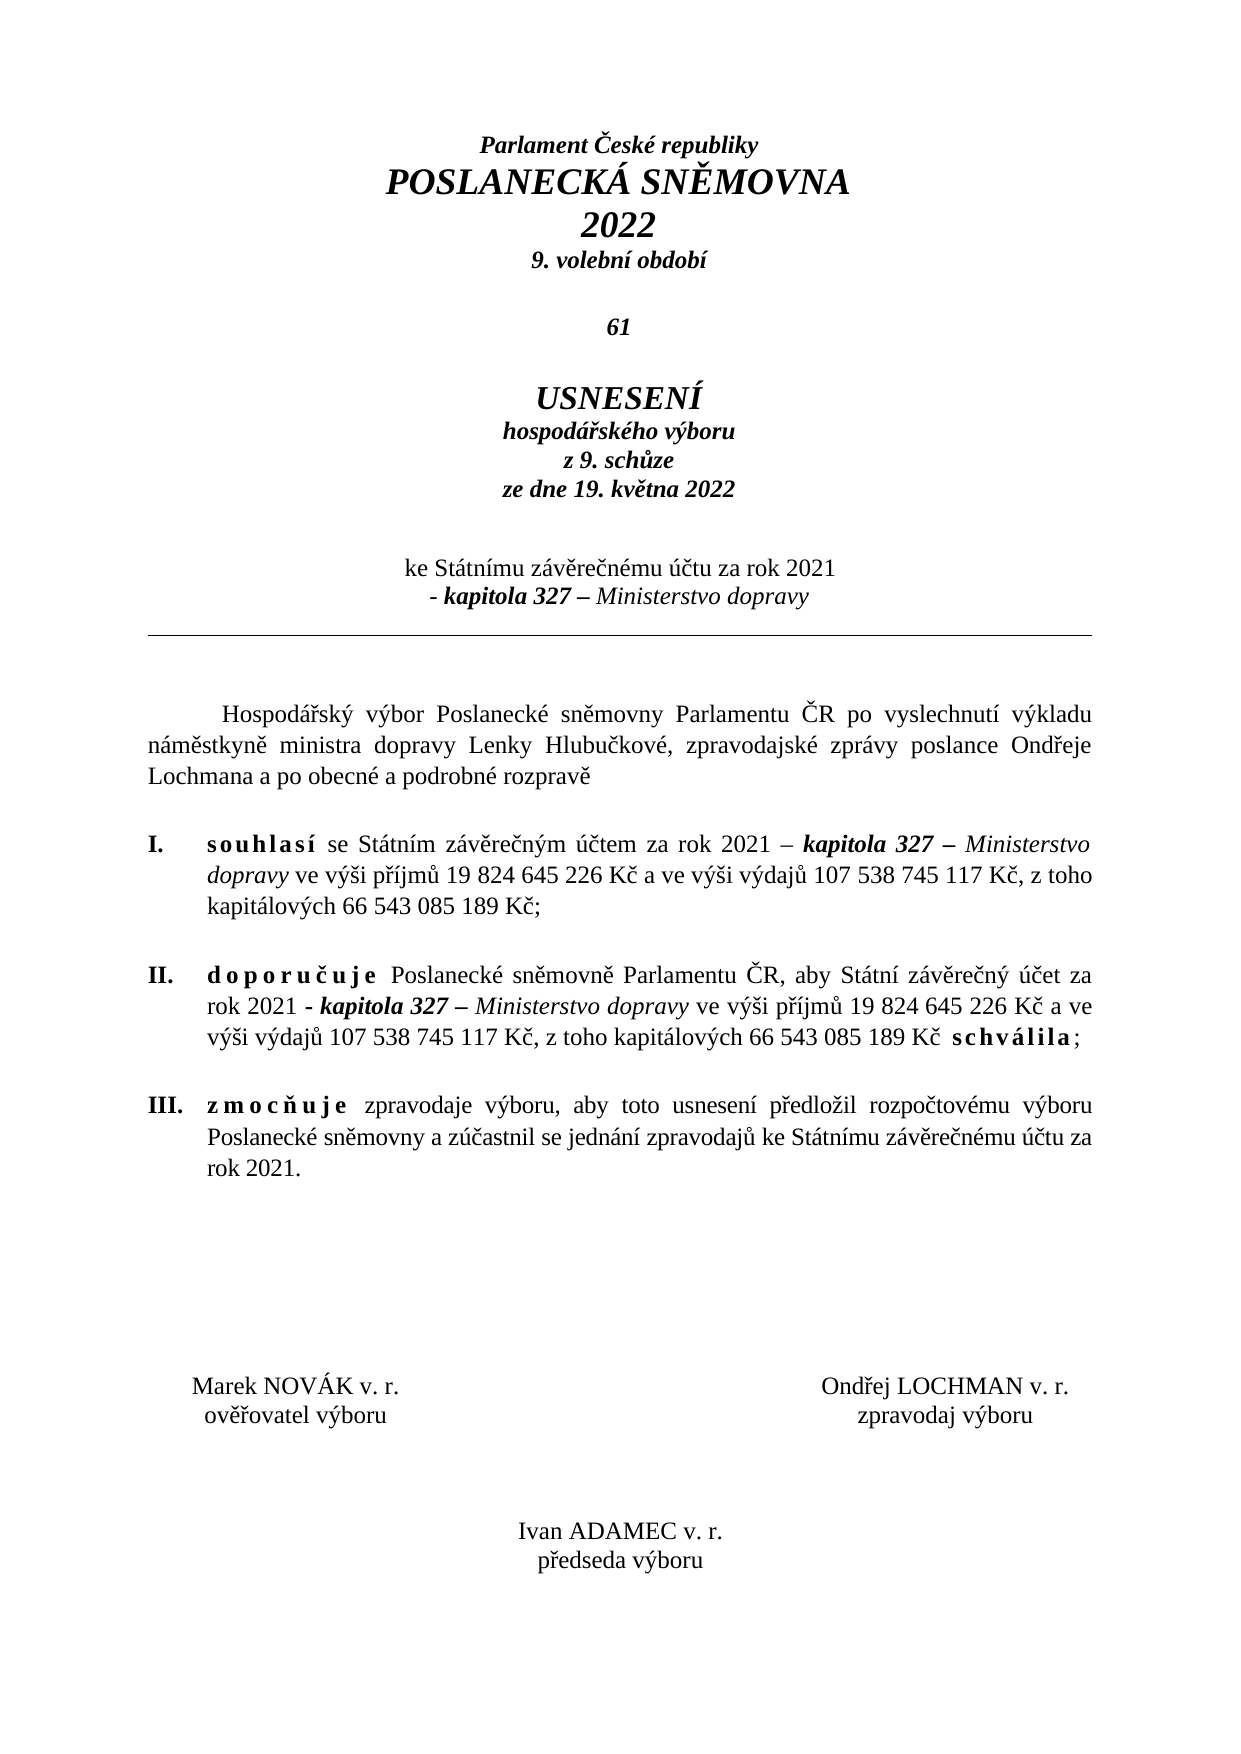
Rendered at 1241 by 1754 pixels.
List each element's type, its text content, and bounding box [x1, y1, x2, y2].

text Ivan ADAMEC v. r. [148, 1516, 1092, 1545]
text Parlament České republiky [148, 131, 1092, 159]
text USNESENÍ [148, 378, 1092, 416]
text zmocňuje zpravodaje výboru, aby toto usnesení předložil rozpočtovému výboru Poslanecké sněmovny a zúčastnil se jednání zpravodajů ke Státnímu závěrečnému účtu za rok 2021. [148, 1091, 1092, 1181]
text ověřovatel výboru zpravodaj výboru [148, 1400, 1092, 1429]
text 9. volební období [148, 246, 1092, 274]
text ke Státnímu závěrečnému účtu za rok 2021 [148, 553, 1092, 581]
text předseda výboru [148, 1545, 1092, 1574]
text 2022 [148, 202, 1092, 246]
text doporučuje Poslanecké sněmovně Parlamentu ČR, aby Státní závěrečný účet za rok 2021 - kapitola 327 – Ministerstvo dopravy ve výši příjmů 19 824 645 226 Kč a ve výši výdajů 107 538 745 117 Kč, z toho kapitálových 66 543 085 189 Kč schválila; [148, 960, 1092, 1051]
text 61 [148, 312, 1092, 341]
text - kapitola 327 – Ministerstvo dopravy [148, 581, 1092, 635]
text Marek NOVÁK v. r. Ondřej LOCHMAN v. r. [148, 1371, 1092, 1400]
text z 9. schůze [148, 445, 1092, 474]
text ze dne 19. května 2022 [148, 474, 1092, 503]
text souhlasí se Státním závěrečným účtem za rok 2021 – kapitola 327 – Ministerstvo dopravy ve výši příjmů 19 824 645 226 Kč a ve výši výdajů 107 538 745 117 Kč, z toho kapitálových 66 543 085 189 Kč; [148, 829, 1092, 920]
text POSLANECKÁ SNĚMOVNA [148, 159, 1092, 202]
text hospodářského výboru [148, 416, 1092, 445]
text Hospodářský výbor Poslanecké sněmovny Parlamentu ČR po vyslechnutí výkladu náměstkyně ministra dopravy Lenky Hlubučkové, zpravodajské zprávy poslance Ondřeje Lochmana a po obecné a podrobné rozpravě [148, 699, 1092, 789]
